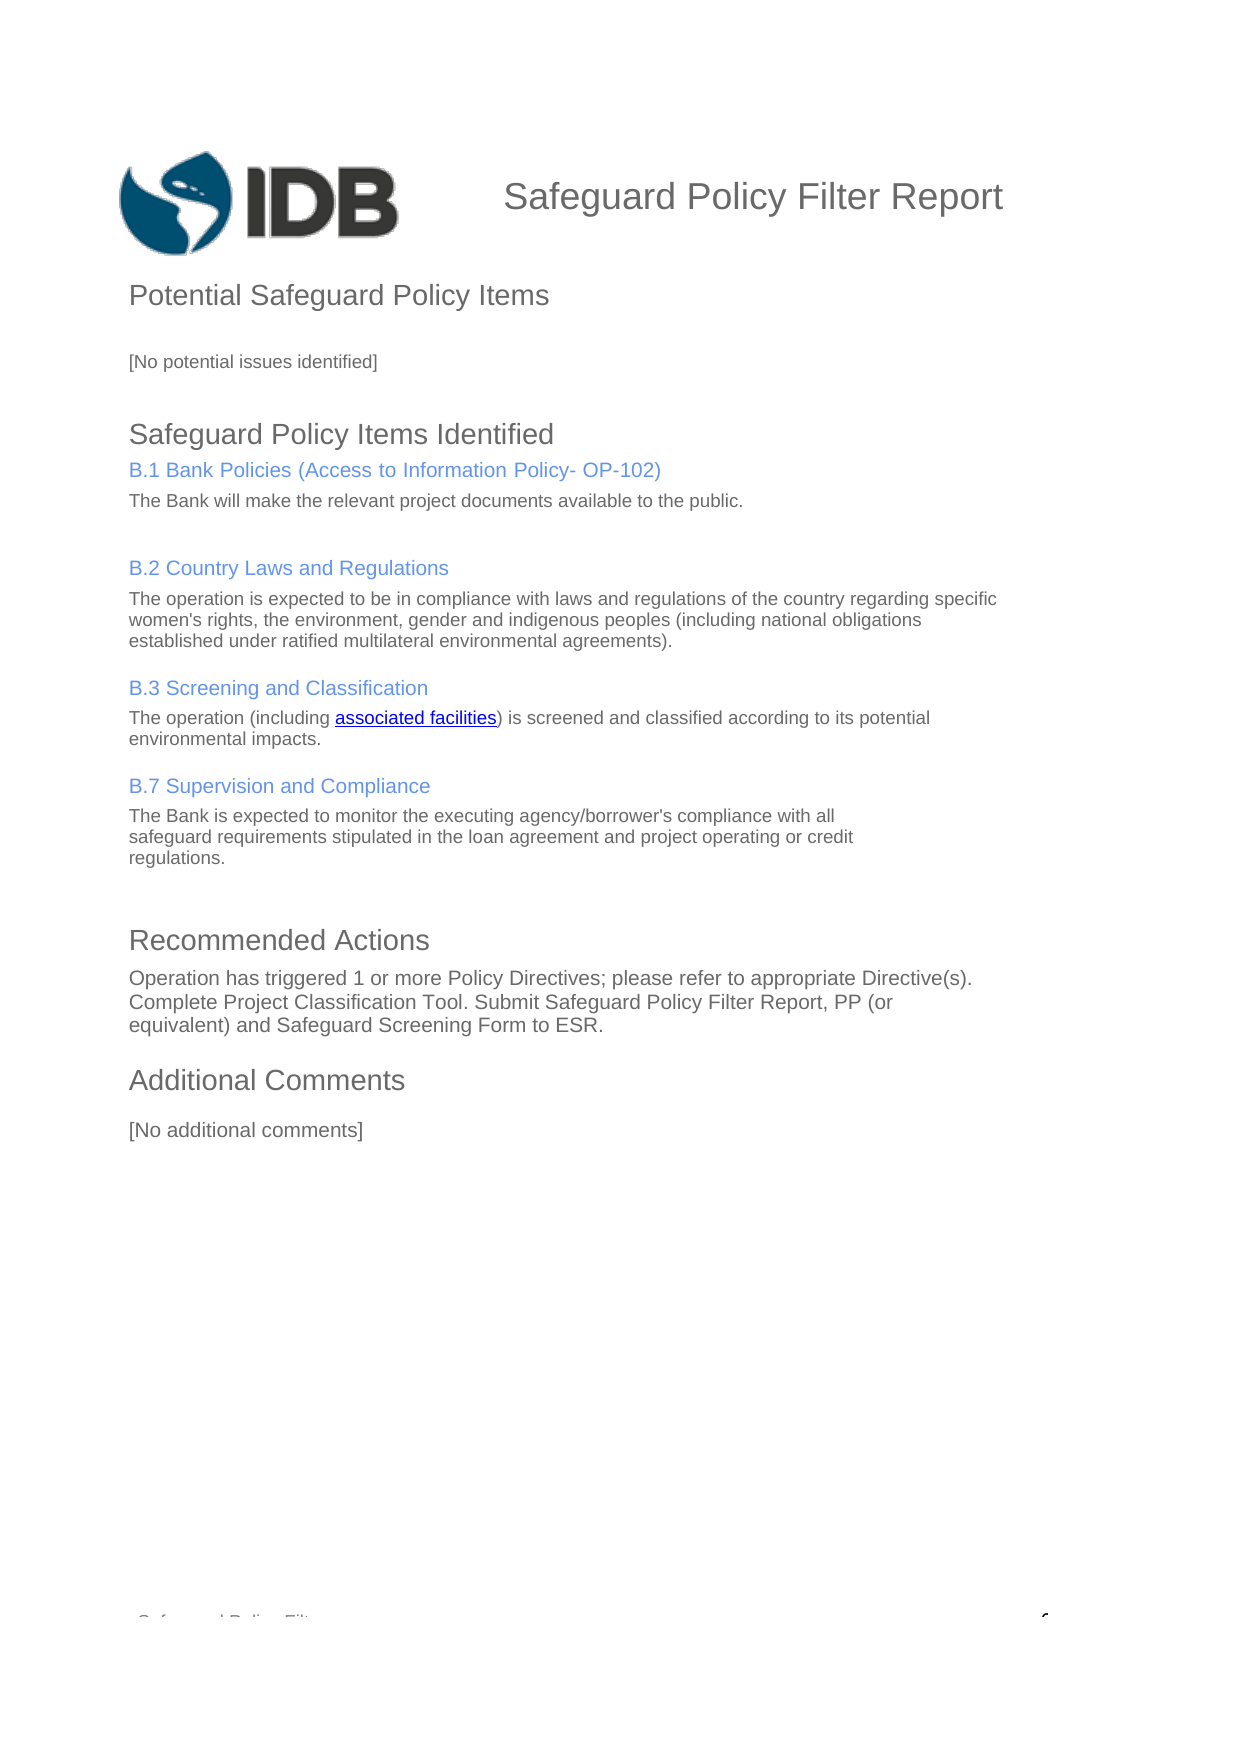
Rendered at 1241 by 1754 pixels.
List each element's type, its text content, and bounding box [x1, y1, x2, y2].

text The operation (including associated facilities) is screened and classified according to its potential environmental impacts. [128, 708, 1016, 749]
text [No additional comments] [128, 1118, 1065, 1142]
list Screening and Classification [128, 675, 1065, 699]
subtitle Additional Comments [128, 1063, 1065, 1097]
list Bank Policies (Access to Information Policy- OP-102) [128, 458, 1065, 482]
text Potential Safeguard Policy Items [128, 278, 1065, 312]
subtitle Safeguard Policy Items Identified [128, 417, 1065, 451]
text The operation is expected to be in compliance with laws and regulations of the country regarding specific women's rights, the environment, gender and indigenous peoples (including national obligations established under ratified multilateral environmental agreements). [128, 589, 1016, 651]
picture [118, 150, 400, 257]
list Country Laws and Regulations [128, 556, 1065, 580]
subtitle Recommended Actions [128, 923, 1065, 957]
text The Bank is expected to monitor the executing agency/borrower's compliance with all safeguard requirements stipulated in the loan agreement and project operating or credit regulations. [128, 806, 923, 869]
text [No potential issues identified] [128, 351, 1065, 373]
text B.7 Supervision and Compliance [128, 774, 1065, 798]
text Operation has triggered 1 or more Policy Directives; please refer to appropriate Directive(s). Complete Project Classification Tool. Submit Safeguard Policy Filter Report, PP (or equivalent) and Safeguard Screening Form to ESR. [128, 967, 996, 1037]
text The Bank will make the relevant project documents available to the public. [128, 490, 1065, 511]
